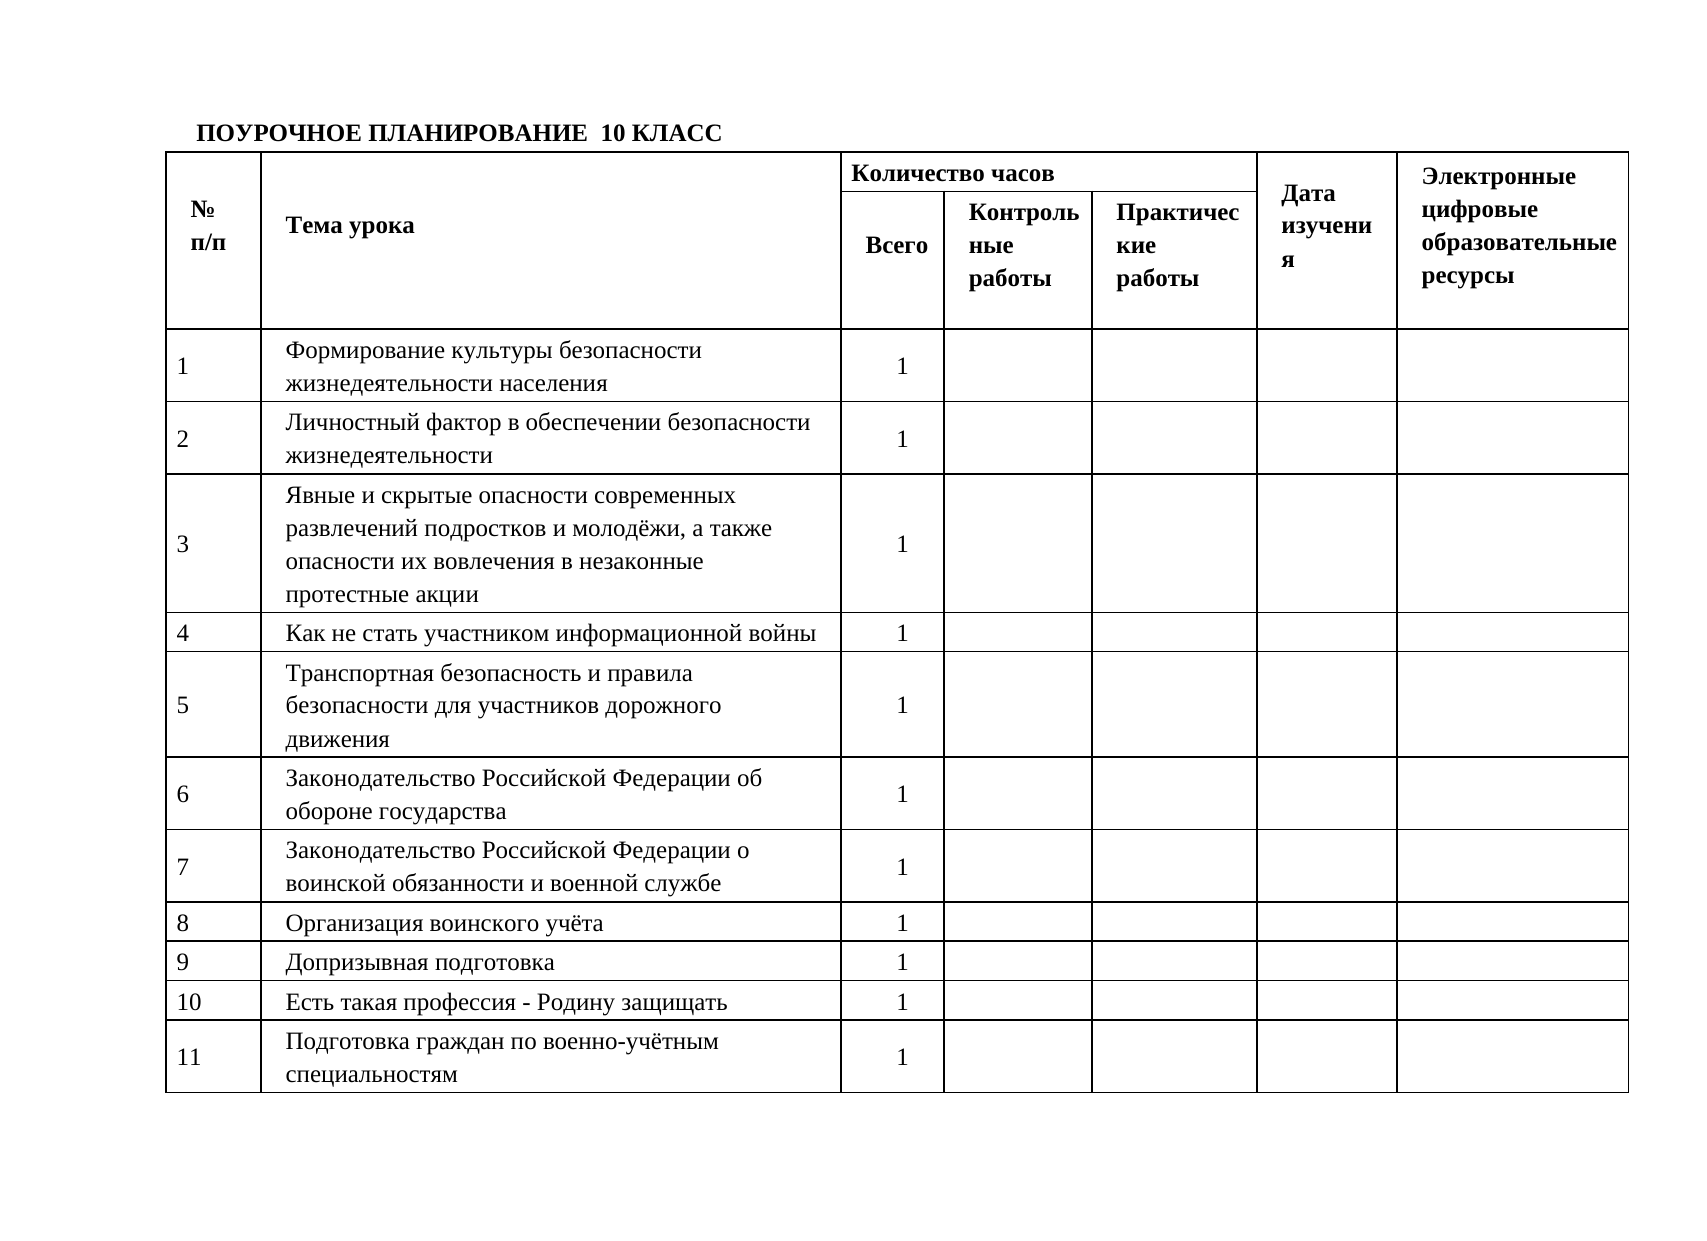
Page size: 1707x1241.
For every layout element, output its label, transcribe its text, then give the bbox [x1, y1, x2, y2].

table_cell [945, 475, 1091, 611]
table_cell 4 [167, 613, 260, 651]
table_cell [945, 903, 1091, 940]
table_cell Формирование культуры безопасности жизнедеятельности населения [262, 330, 840, 401]
table_header Тема урока [262, 153, 840, 328]
table_cell 1 [167, 330, 260, 401]
table_cell [1093, 758, 1256, 829]
table_cell 7 [167, 830, 260, 901]
text ПОУРОЧНОЕ ПЛАНИРОВАНИЕ 10 КЛАСС [190, 118, 1618, 147]
table_cell [945, 402, 1091, 473]
table_cell [945, 1021, 1091, 1092]
table_cell [1398, 330, 1628, 401]
table_cell Практические работы [1093, 192, 1256, 328]
table_cell [1398, 942, 1628, 980]
table_cell [1398, 1021, 1628, 1092]
table_cell 1 [842, 758, 943, 829]
table_cell 11 [167, 1021, 260, 1092]
table_cell [1398, 830, 1628, 901]
table_cell [1258, 1021, 1396, 1092]
table_cell [945, 942, 1091, 980]
table_cell [1398, 981, 1628, 1019]
table_cell 1 [842, 981, 943, 1019]
table_cell [1398, 613, 1628, 651]
table_cell Организация воинского учёта [262, 903, 840, 940]
table_header Количество часов [842, 153, 1256, 191]
table_cell 2 [167, 402, 260, 473]
table_header Электронные цифровые образовательные ресурсы [1398, 153, 1628, 328]
table_cell [1258, 475, 1396, 611]
table_cell [1093, 981, 1256, 1019]
table_cell Есть такая профессия - Родину защищать [262, 981, 840, 1019]
table_cell Транспортная безопасность и правила безопасности для участников дорожного движения [262, 652, 840, 756]
table_cell Личностный фактор в обеспечении безопасности жизнедеятельности [262, 402, 840, 473]
table_cell Как не стать участником информационной войны [262, 613, 840, 651]
table_cell 3 [167, 475, 260, 611]
table_cell Допризывная подготовка [262, 942, 840, 980]
table_cell [1093, 402, 1256, 473]
table_header № п/п [167, 153, 260, 328]
table_cell [1093, 330, 1256, 401]
table_header Дата изучения [1258, 153, 1396, 328]
table_cell [1258, 652, 1396, 756]
table_cell 1 [842, 613, 943, 651]
table_cell [945, 758, 1091, 829]
table_cell [1258, 758, 1396, 829]
table_cell 1 [842, 330, 943, 401]
table_cell 1 [842, 942, 943, 980]
table_cell [1398, 903, 1628, 940]
table_cell 1 [842, 652, 943, 756]
table_cell [945, 613, 1091, 651]
table_cell Подготовка граждан по военно-учётным специальностям [262, 1021, 840, 1092]
table_cell [1093, 830, 1256, 901]
table_cell [1258, 613, 1396, 651]
table_cell [1398, 402, 1628, 473]
table_cell [945, 330, 1091, 401]
table_cell 1 [842, 1021, 943, 1092]
table_cell 8 [167, 903, 260, 940]
table_cell 9 [167, 942, 260, 980]
table_cell 1 [842, 830, 943, 901]
table_cell [1398, 652, 1628, 756]
table_cell [945, 830, 1091, 901]
table_cell [1258, 942, 1396, 980]
table_cell 1 [842, 475, 943, 611]
table_cell [1093, 475, 1256, 611]
table_cell [1398, 758, 1628, 829]
table_cell Всего [842, 192, 943, 328]
table_cell [1398, 475, 1628, 611]
table_cell 1 [842, 402, 943, 473]
table_cell 10 [167, 981, 260, 1019]
table_cell [1093, 942, 1256, 980]
table_cell [1258, 981, 1396, 1019]
table_cell [1093, 652, 1256, 756]
table_cell [1258, 402, 1396, 473]
table_cell [945, 652, 1091, 756]
table_cell 1 [842, 903, 943, 940]
table_cell [1093, 903, 1256, 940]
table_cell [1258, 830, 1396, 901]
table_cell [945, 981, 1091, 1019]
table_cell Контрольные работы [945, 192, 1091, 328]
table_cell [1093, 1021, 1256, 1092]
table_cell [1258, 903, 1396, 940]
table_cell Законодательство Российской Федерации о воинской обязанности и военной службе [262, 830, 840, 901]
table_cell [1093, 613, 1256, 651]
table_cell Законодательство Российской Федерации об обороне государства [262, 758, 840, 829]
table_cell 6 [167, 758, 260, 829]
table_cell Явные и скрытые опасности современных развлечений подростков и молодёжи, а также опасности их вовлечения в незаконные протестные акции [262, 475, 840, 611]
table_cell [1258, 330, 1396, 401]
table_cell 5 [167, 652, 260, 756]
